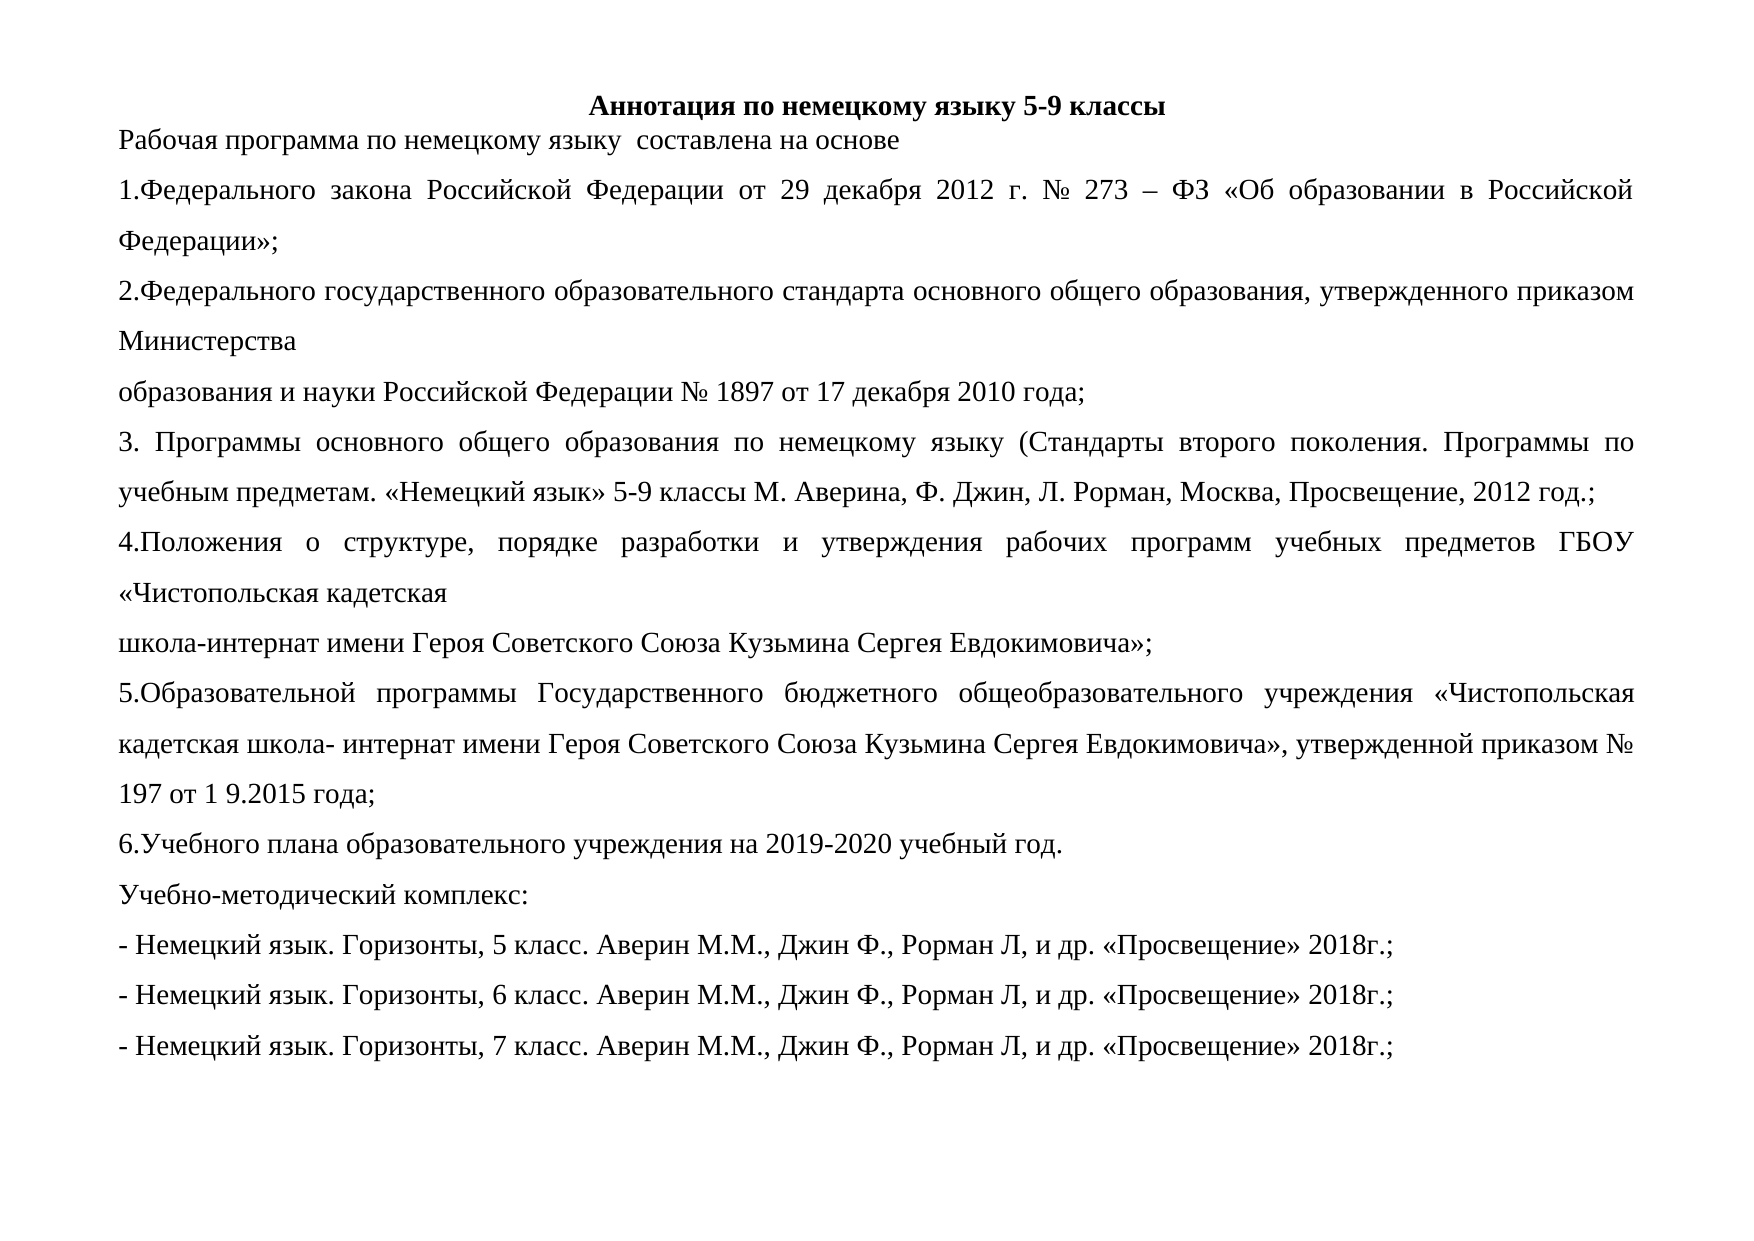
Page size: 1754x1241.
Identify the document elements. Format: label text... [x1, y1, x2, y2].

text школа-интернат имени Героя Советского Союза Кузьмина Сергея Евдокимовича»; [118, 625, 1636, 659]
text 5.Образовательной программы Государственного бюджетного общеобразовательного учреждения «Чистопольская кадетская школа- интернат имени Героя Советского Союза Кузьмина Сергея Евдокимовича», утвержденной приказом № 197 от 1 9.2015 года; [118, 676, 1636, 810]
text Рабочая программа по немецкому языку составлена на основе [118, 122, 1636, 156]
text 4.Положения о структуре, порядке разработки и утверждения рабочих программ учебных предметов ГБОУ «Чистопольская кадетская [118, 524, 1636, 608]
text - Немецкий язык. Горизонты, 5 класс. Аверин М.М., Джин Ф., Рорман Л, и др. «Просвещение» 2018г.; [118, 927, 1636, 961]
text образования и науки Российской Федерации № 1897 от 17 декабря 2010 года; [118, 374, 1636, 407]
text Учебно-методический комплекс: [118, 877, 1636, 910]
text 6.Учебного плана образовательного учреждения на 2019-2020 учебный год. [118, 826, 1636, 860]
text - Немецкий язык. Горизонты, 7 класс. Аверин М.М., Джин Ф., Рорман Л, и др. «Просвещение» 2018г.; [118, 1028, 1636, 1061]
text 3. Программы основного общего образования по немецкому языку (Стандарты второго поколения. Программы по учебным предметам. «Немецкий язык» 5-9 классы М. Аверина, Ф. Джин, Л. Рорман, Москва, Просвещение, 2012 год.; [118, 424, 1636, 508]
text Аннотация по немецкому языку 5-9 классы [118, 88, 1636, 122]
text - Немецкий язык. Горизонты, 6 класс. Аверин М.М., Джин Ф., Рорман Л, и др. «Просвещение» 2018г.; [118, 977, 1636, 1011]
text 1.Федерального закона Российской Федерации от 29 декабря 2012 г. № 273 – ФЗ «Об образовании в Российской Федерации»; [118, 172, 1636, 256]
text 2.Федерального государственного образовательного стандарта основного общего образования, утвержденного приказом Министерства [118, 273, 1636, 357]
